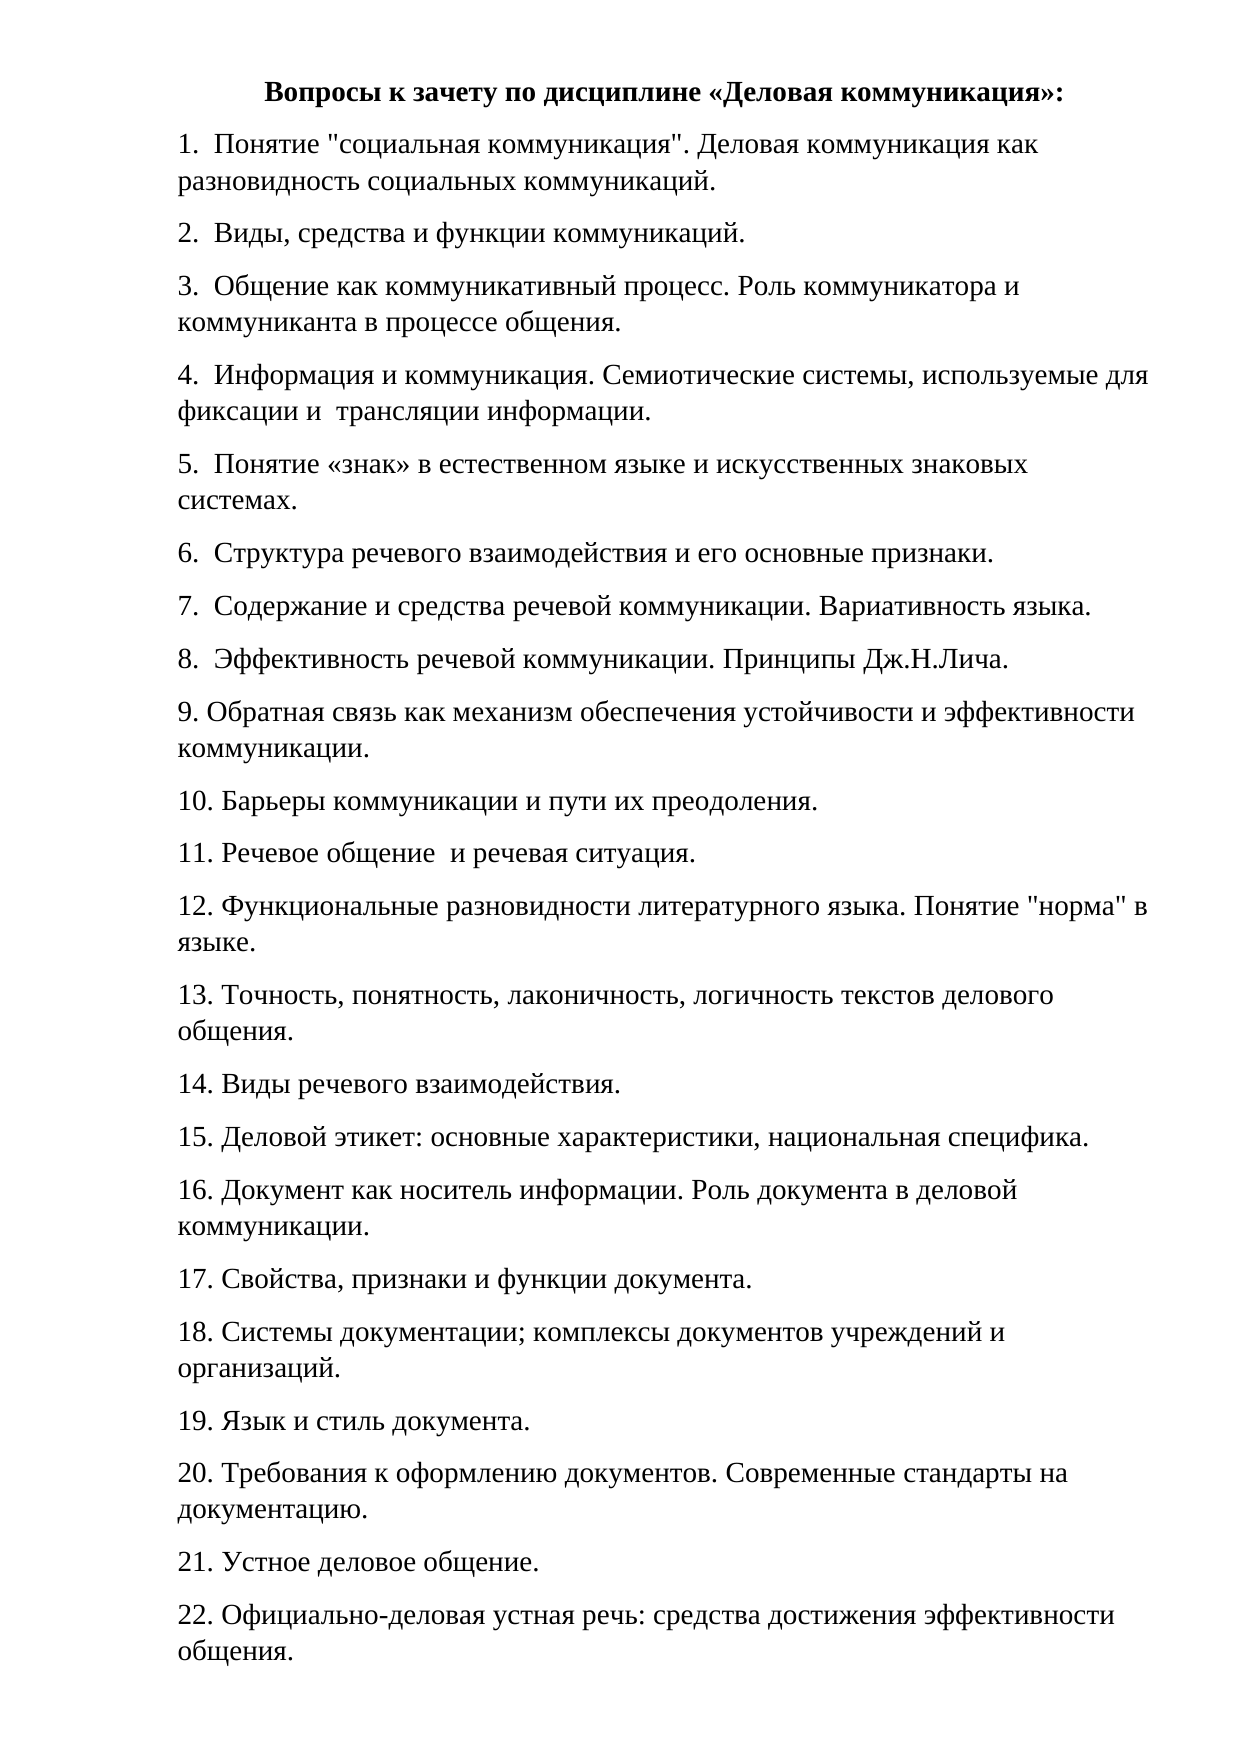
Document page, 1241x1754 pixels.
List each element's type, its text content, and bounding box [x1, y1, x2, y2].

text 15. Деловой этикет: основные характеристики, национальная специфика. [177, 1119, 1152, 1153]
text 7. Содержание и средства речевой коммуникации. Вариативность языка. [177, 588, 1152, 622]
text 3. Общение как коммуникативный процесс. Роль коммуникатора и коммуниканта в процессе общения. [177, 268, 1152, 338]
text 6. Структура речевого взаимодействия и его основные признаки. [177, 535, 1152, 569]
text 22. Официально-деловая устная речь: средства достижения эффективности общения. [177, 1597, 1152, 1667]
text 18. Системы документации; комплексы документов учреждений и организаций. [177, 1314, 1152, 1383]
text 2. Виды, средства и функции коммуникаций. [177, 216, 1152, 249]
text 11. Речевое общение и речевая ситуация. [177, 836, 1152, 869]
text 17. Свойства, признаки и функции документа. [177, 1261, 1152, 1294]
text 10. Барьеры коммуникации и пути их преодоления. [177, 783, 1152, 816]
text 21. Устное деловое общение. [177, 1544, 1152, 1578]
text Вопросы к зачету по дисциплине «Деловая коммуникация»: [177, 74, 1152, 107]
text 8. Эффективность речевой коммуникации. Принципы Дж.Н.Лича. [177, 641, 1152, 674]
text 20. Требования к оформлению документов. Современные стандарты на документацию. [177, 1455, 1152, 1525]
text 13. Точность, понятность, лаконичность, логичность текстов делового общения. [177, 977, 1152, 1047]
text 9. Обратная связь как механизм обеспечения устойчивости и эффективности коммуникации. [177, 694, 1152, 763]
text 19. Язык и стиль документа. [177, 1403, 1152, 1436]
text 14. Виды речевого взаимодействия. [177, 1066, 1152, 1100]
text 4. Информация и коммуникация. Семиотические системы, используемые для фиксации и трансляции информации. [177, 357, 1152, 427]
text 5. Понятие «знак» в естественном языке и искусственных знаковых системах. [177, 446, 1152, 516]
text 16. Документ как носитель информации. Роль документа в деловой коммуникации. [177, 1172, 1152, 1242]
text 1. Понятие "социальная коммуникация". Деловая коммуникация как разновидность социальных коммуникаций. [177, 127, 1152, 196]
text 12. Функциональные разновидности литературного языка. Понятие "норма" в языке. [177, 888, 1152, 958]
